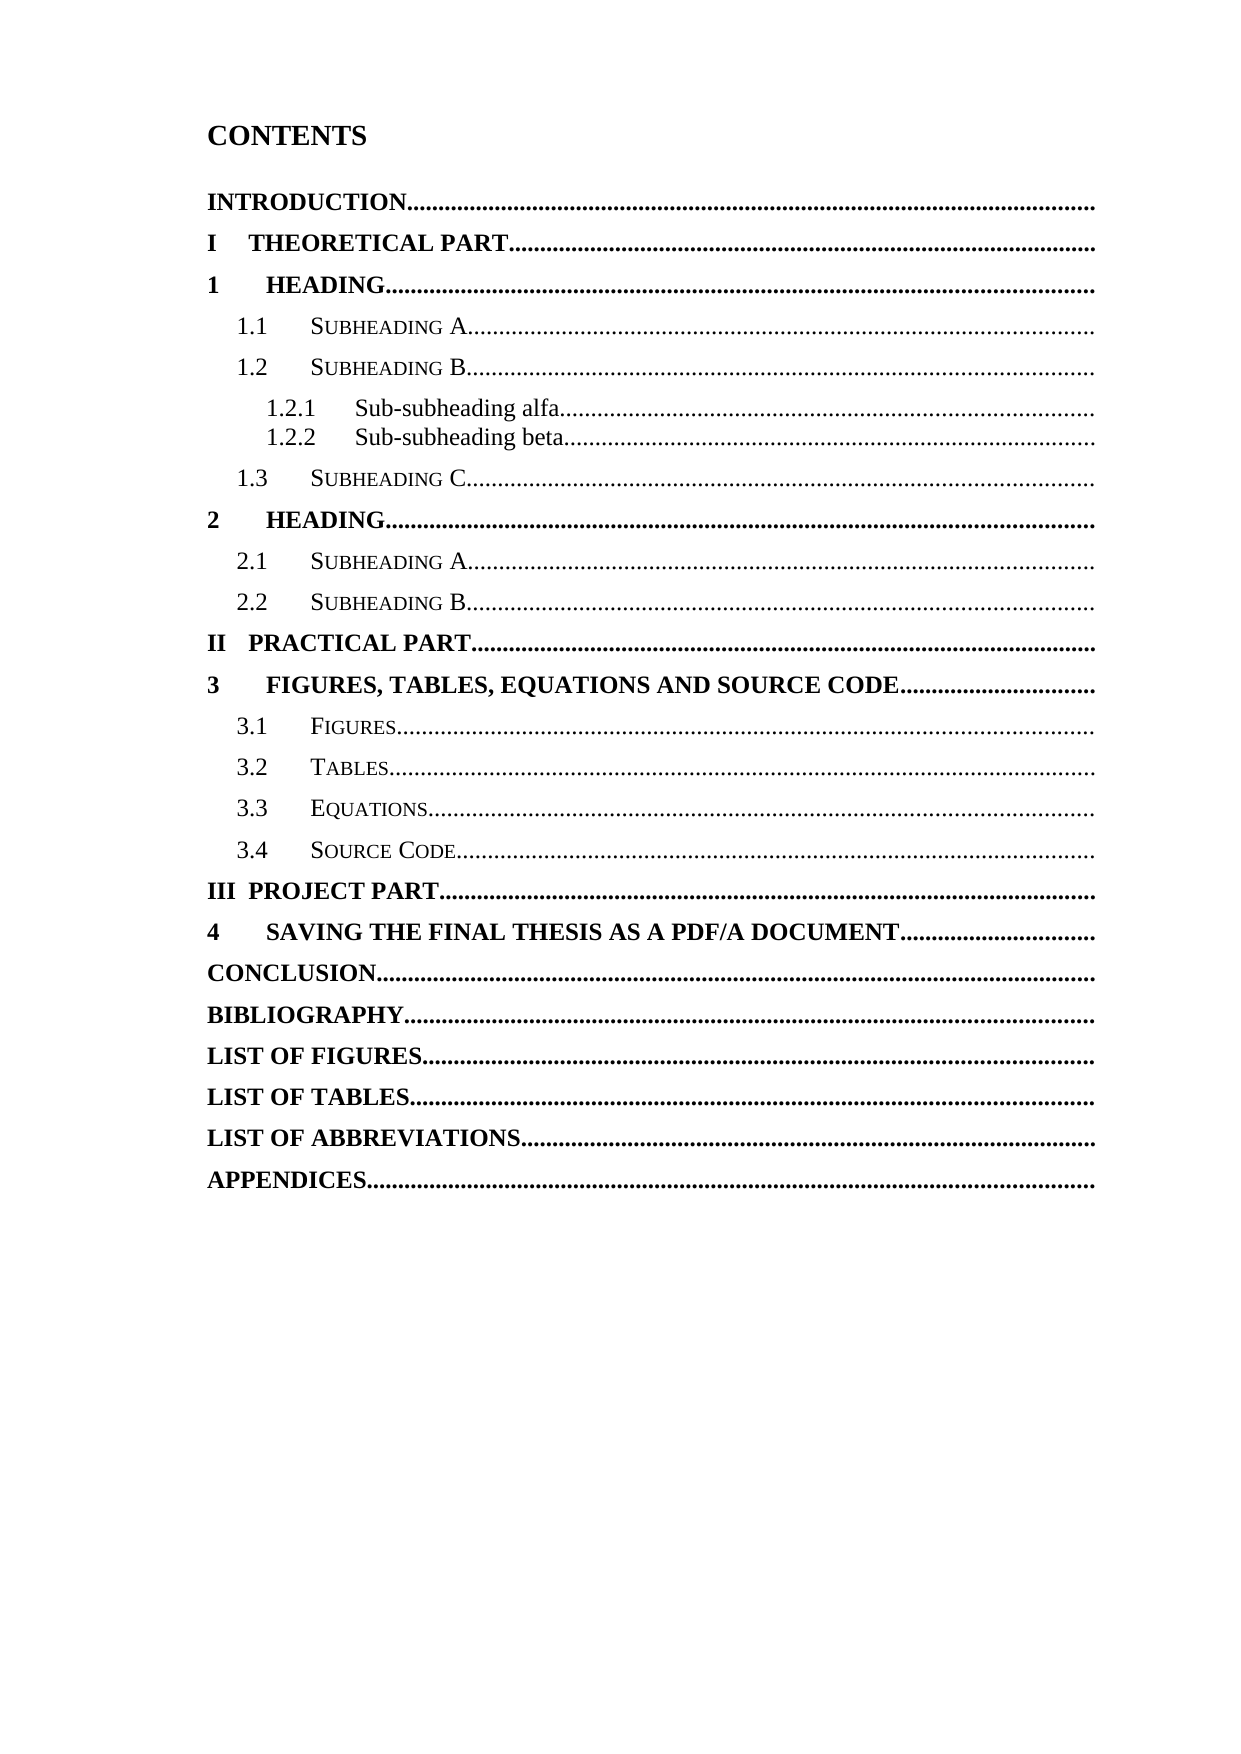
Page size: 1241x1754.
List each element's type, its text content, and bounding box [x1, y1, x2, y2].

text 2.2 Subheading B 14 [236, 587, 1063, 616]
text 3.4 Source Code 18 [236, 835, 1063, 863]
text Appendices 27 [207, 1165, 1063, 1193]
text Conclusion 21 [207, 958, 1063, 987]
text 3.2 Tables 17 [236, 752, 1063, 781]
text theoretical Part 12 [207, 228, 1063, 257]
text 1.2.2 Sub-subheading beta 13 [266, 422, 1063, 451]
text List of Tables 25 [207, 1082, 1063, 1111]
text 4 Saving the final thesis as a PDF/A document 20 [207, 917, 1063, 946]
text 1 Heading 13 [207, 270, 1063, 298]
text 1.2.1 Sub-subheading alfa 13 [266, 393, 1063, 422]
text 3 Figures, Tables, Equations and Source code 16 [207, 670, 1063, 698]
text Contents [207, 118, 1122, 152]
text 2.1 Subheading A 14 [236, 546, 1063, 575]
text 1.1 Subheading A 13 [236, 311, 1063, 340]
text Introduction 11 [207, 187, 1063, 216]
text Bibliography 23 [207, 1000, 1063, 1028]
text 1.3 Subheading C 13 [236, 463, 1063, 492]
text 3.1 Figures 16 [236, 711, 1063, 740]
text 1.2 Subheading B 13 [236, 352, 1063, 381]
text 2 Heading 14 [207, 505, 1063, 533]
text 3.3 Equations 18 [236, 793, 1063, 822]
text List of Figures 24 [207, 1041, 1063, 1070]
text pROJECT part 19 [207, 876, 1063, 905]
text Practical Part 15 [207, 628, 1063, 657]
text List of Abbreviations 26 [207, 1123, 1063, 1152]
